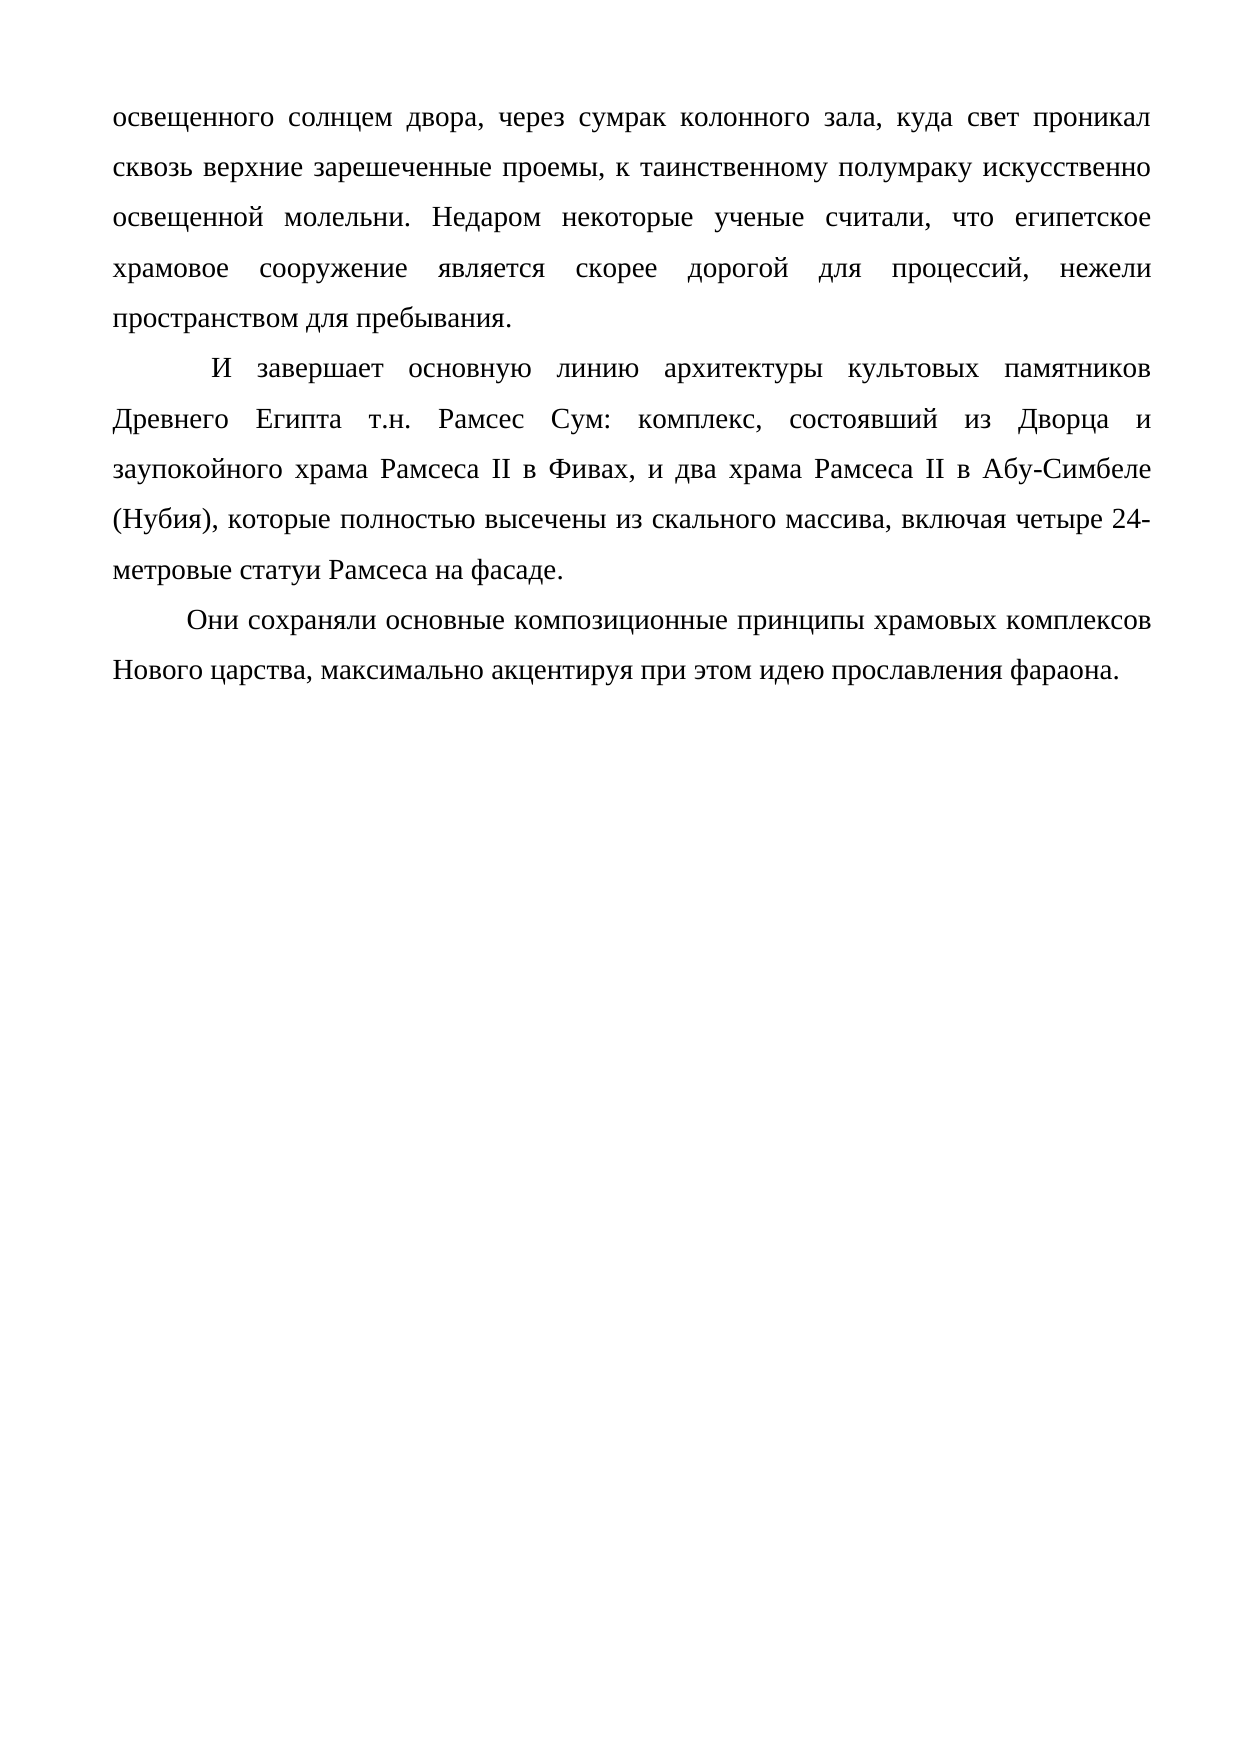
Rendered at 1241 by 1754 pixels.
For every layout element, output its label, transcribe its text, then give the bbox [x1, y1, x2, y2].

text Они сохраняли основные композиционные принципы храмовых комплексов Нового царства, максимально акцентируя при этом идею прославления фараона. [112, 602, 1152, 686]
text И завершает основную линию архитектуры культовых памятников Древнего Египта т.н. Рамсес Сум: комплекс, состоявший из Дворца и заупокойного храма Рамсеса II в Фивах, и два храма Рамсеса II в Абу-Симбеле (Нубия), которые полностью высечены из скального массива, включая четыре 24-метровые статуи Рамсеса на фасаде. [112, 351, 1152, 585]
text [112, 99, 1152, 334]
